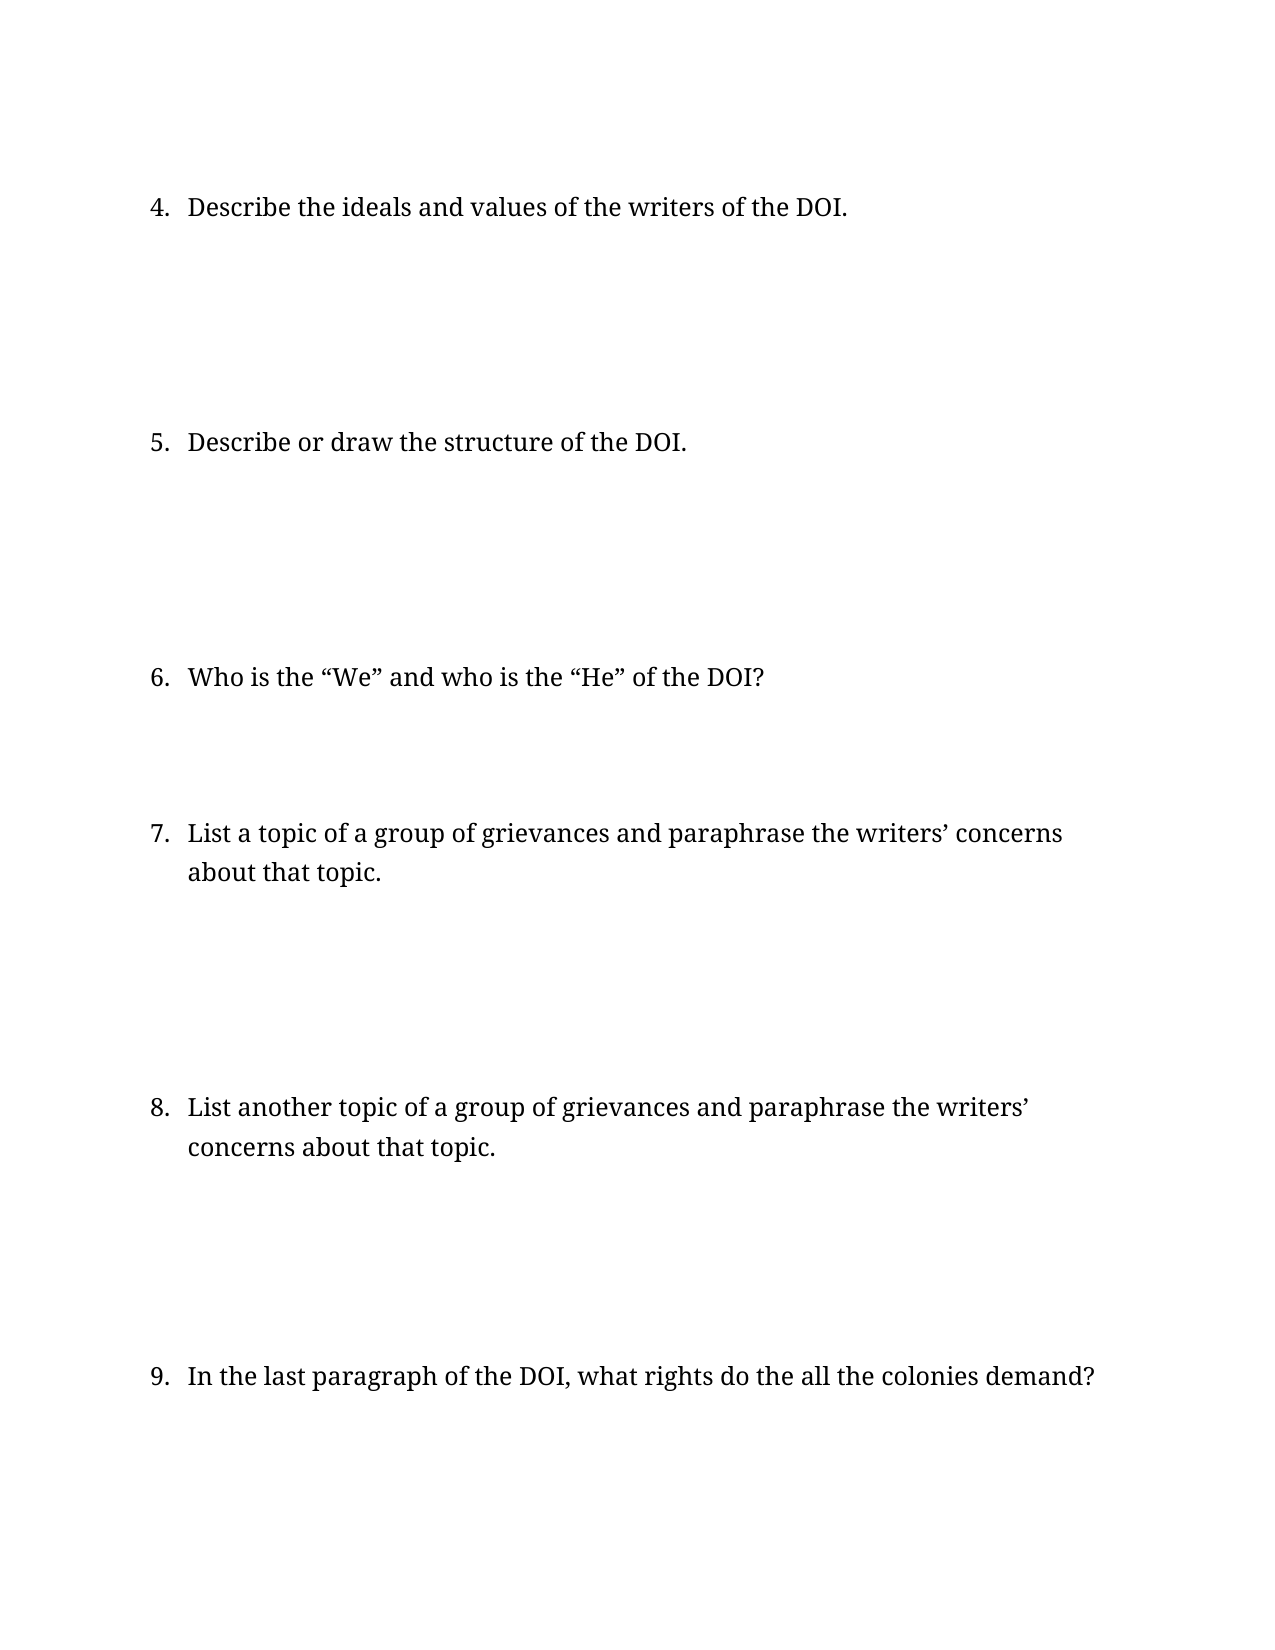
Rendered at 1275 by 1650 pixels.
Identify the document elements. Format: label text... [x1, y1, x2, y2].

list Who is the “We” and who is the “He” of the DOI? [150, 659, 1125, 693]
list Describe the ideals and values of the writers of the DOI. [150, 189, 1125, 223]
list List another topic of a group of grievances and paraphrase the writers’ concerns about that topic. [150, 1090, 1125, 1163]
list Describe or draw the structure of the DOI. [150, 424, 1125, 458]
list In the last paragraph of the DOI, what rights do the all the colonies demand? [150, 1359, 1125, 1393]
list List a topic of a group of grievances and paraphrase the writers’ concerns about that topic. [150, 816, 1125, 889]
